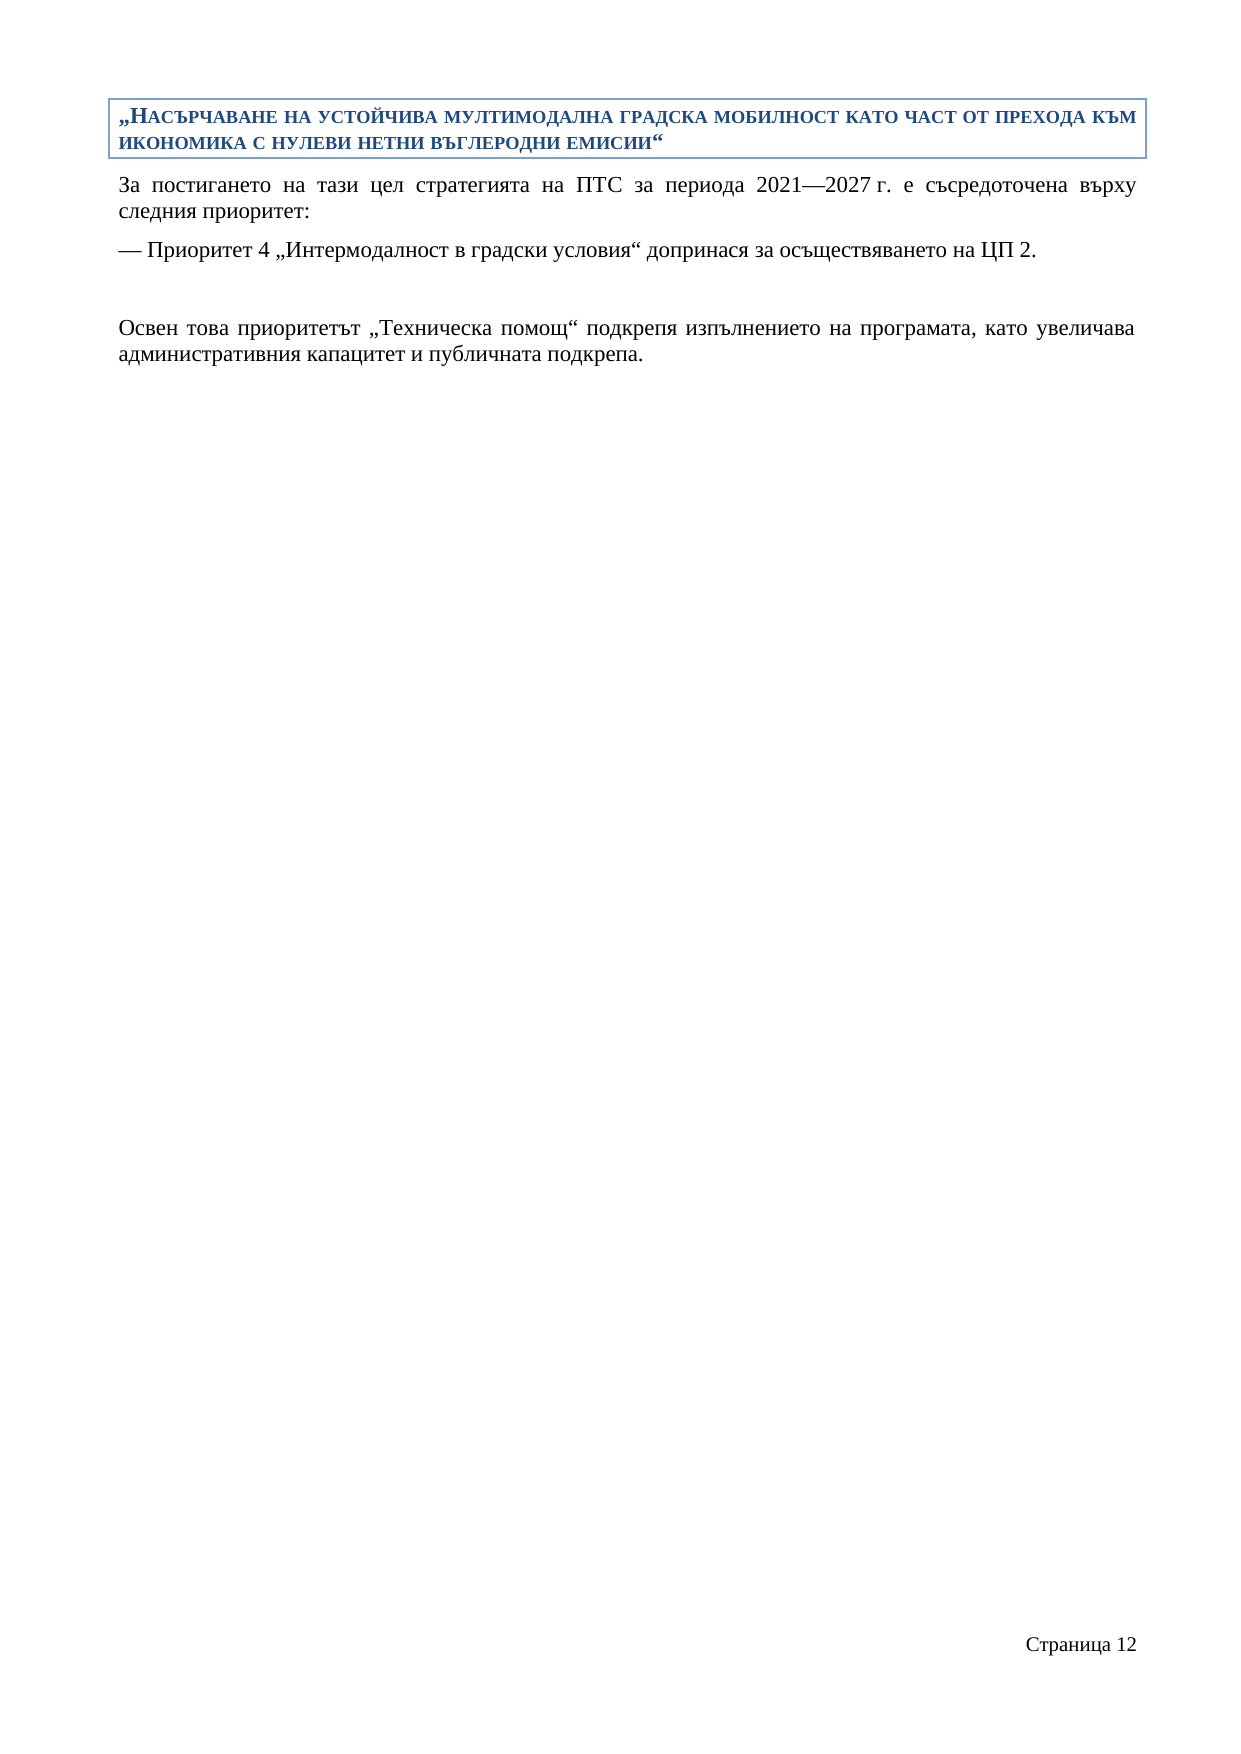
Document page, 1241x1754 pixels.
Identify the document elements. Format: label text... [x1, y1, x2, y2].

text — Приоритет 4 „Интермодалност в градски условия“ допринася за осъществяването на ЦП 2. [118, 236, 1137, 263]
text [110, 100, 1145, 157]
text Освен това приоритетът „Техническа помощ“ подкрепя изпълнението на програмата, като увеличава административния капацитет и публичната подкрепа. [118, 314, 1137, 367]
text За постигането на тази цел стратегията на ПТС за периода 2021—2027 г. е съсредоточена върху следния приоритет: [118, 171, 1137, 224]
